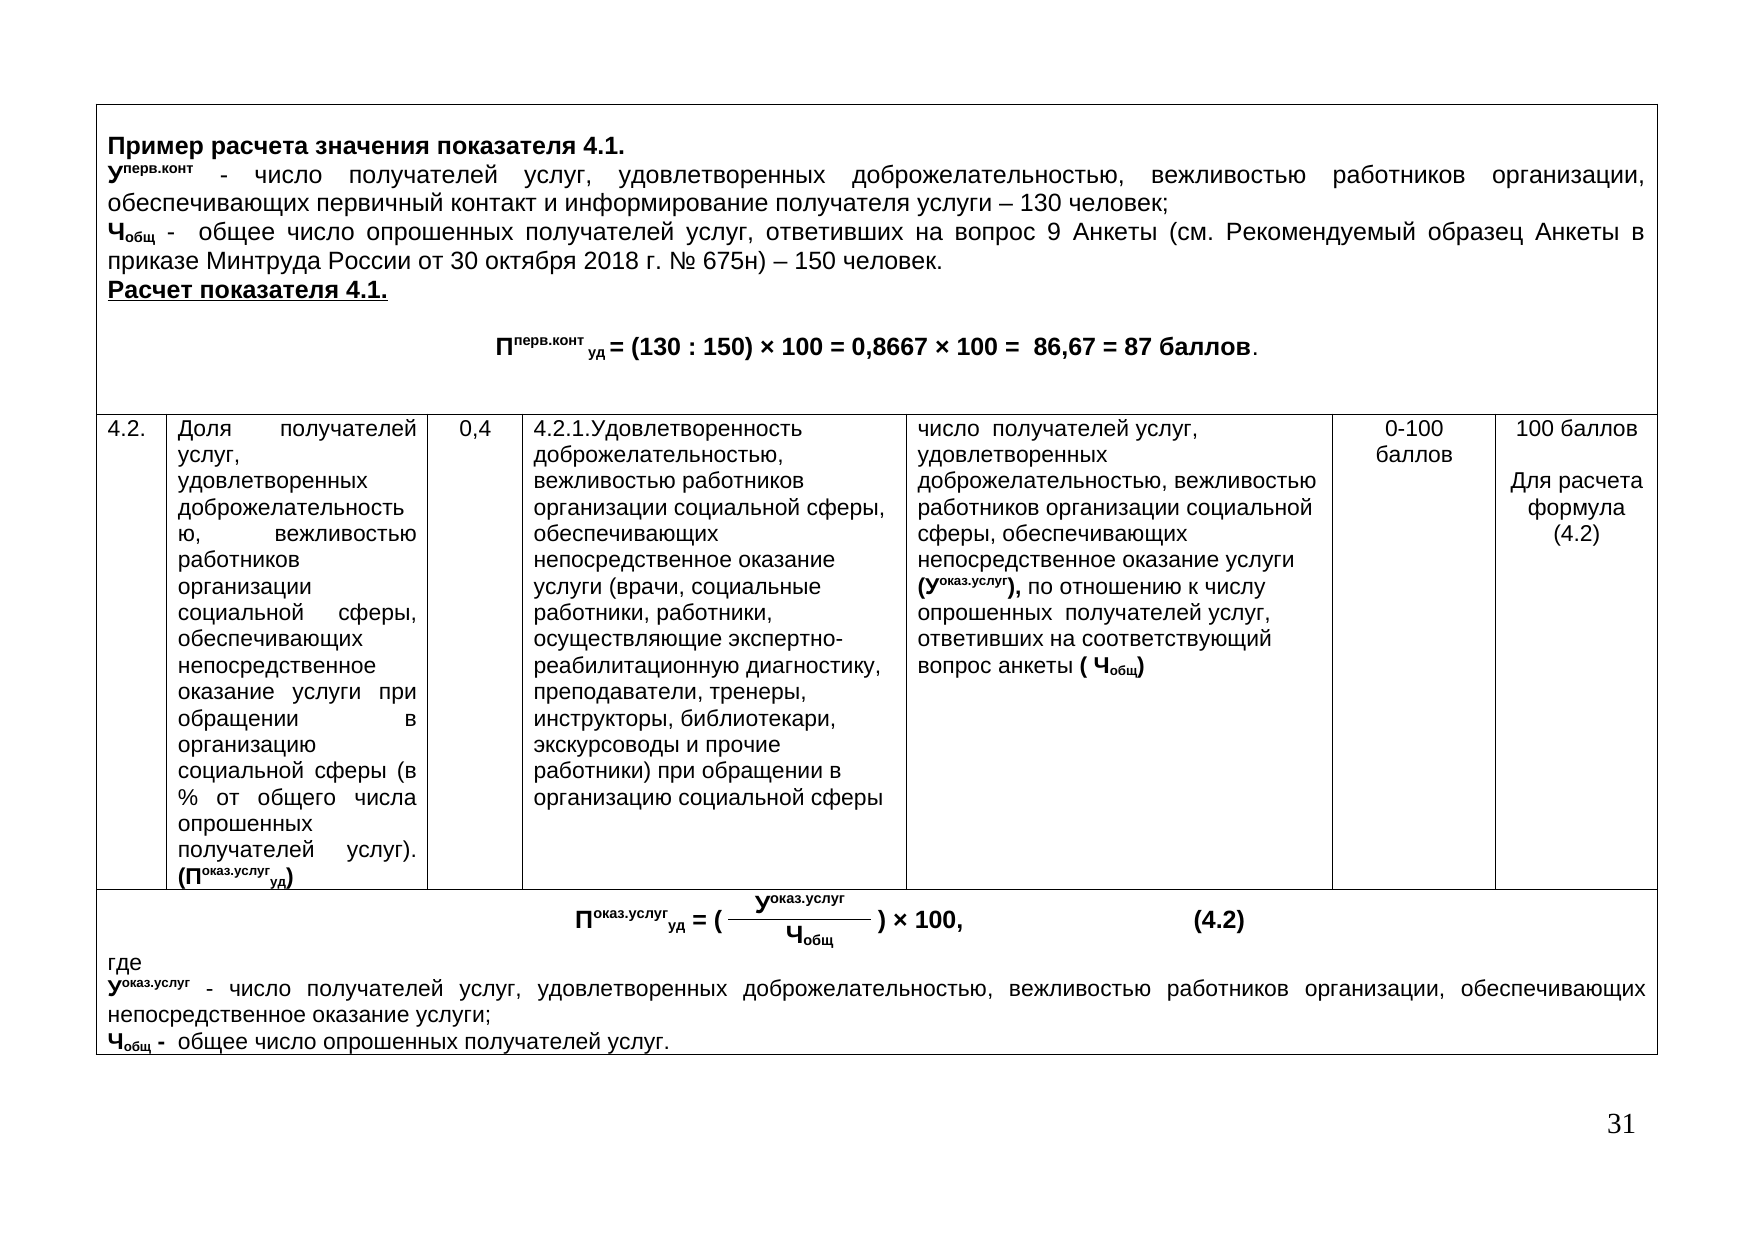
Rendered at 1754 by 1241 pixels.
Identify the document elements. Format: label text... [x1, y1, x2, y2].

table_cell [97, 890, 1657, 1054]
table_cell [97, 105, 1657, 413]
table_cell 0-100 баллов [1333, 415, 1495, 889]
table_cell 0,4 [428, 415, 522, 889]
table_cell число получателей услуг, удовлетворенных доброжелательностью, вежливостью работников организации социальной сферы, обеспечивающих непосредственное оказание услуги (Уоказ.услуг), по отношению к числу опрошенных получателей услуг, ответивших на соответствующий вопрос анкеты ( Чобщ) [907, 415, 1332, 889]
table_cell 4.2. [97, 415, 166, 889]
table_cell 4.2.1.Удовлетворенность доброжелательностью, вежливостью работников организации социальной сферы, обеспечивающих непосредственное оказание услуги (врачи, социальные работники, работники, осуществляющие экспертно-реабилитационную диагностику, преподаватели, тренеры, инструкторы, библиотекари, экскурсоводы и прочие работники) при обращении в организацию социальной сферы [523, 415, 906, 889]
table_cell Доля получателей услуг, удовлетворенных доброжелательностью, вежливостью работников организации социальной сферы, обеспечивающих непосредственное оказание услуги при обращении в организацию социальной сферы (в % от общего числа опрошенных получателей услуг). (Показ.услугуд) [167, 415, 427, 889]
table_cell 100 баллов Для расчета формула (4.2) [1496, 415, 1657, 889]
